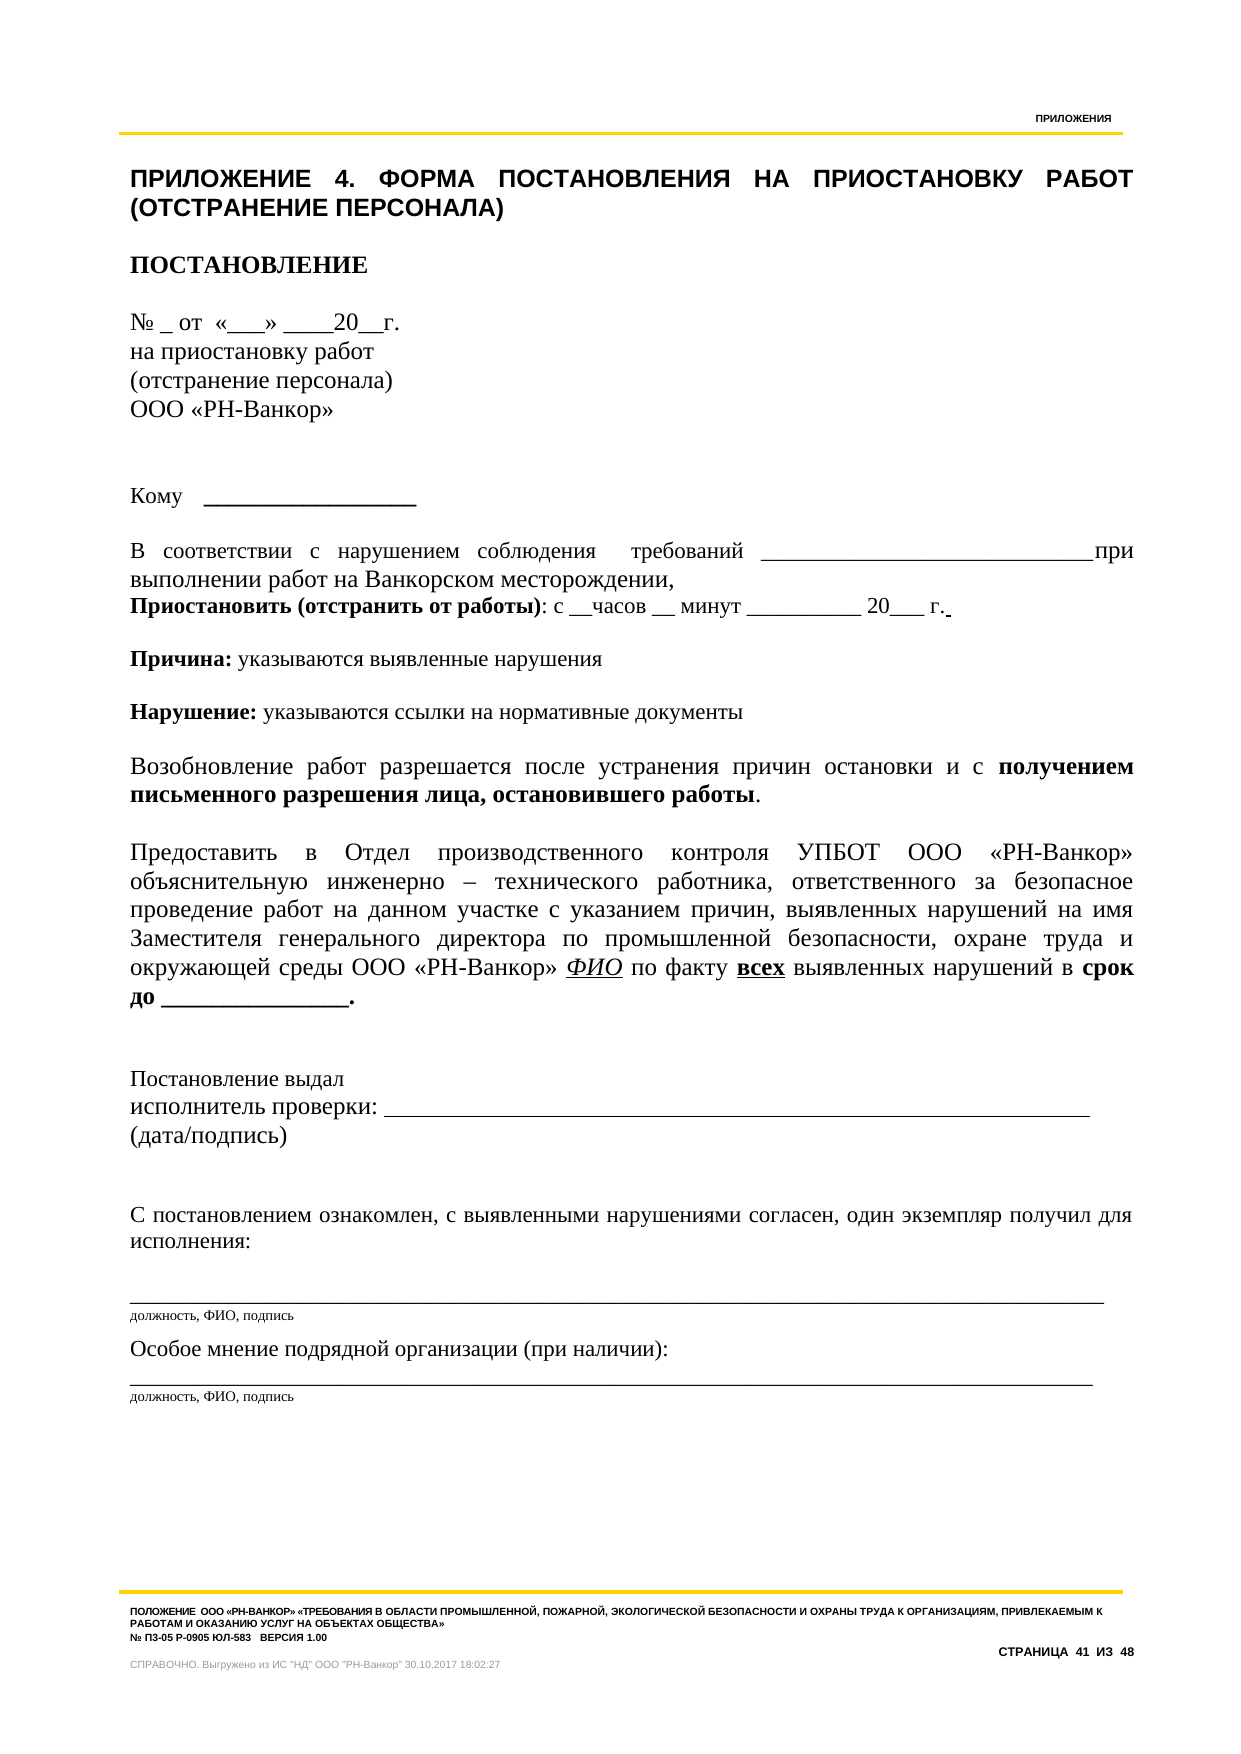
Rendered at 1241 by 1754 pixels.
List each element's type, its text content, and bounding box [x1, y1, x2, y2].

text ____________________________________________________________________________________ [130, 1362, 1134, 1388]
text Возобновление работ разрешается после устранения причин остановки и с получением письменного разрешения лица, остановившего работы. [130, 751, 1134, 808]
text С постановлением ознакомлен, с выявленными нарушениями согласен, один экземпляр получил для исполнения: [130, 1201, 1134, 1254]
text Нарушение: указываются ссылки на нормативные документы [130, 698, 1134, 724]
text Постановление выдал [130, 1064, 1134, 1091]
text должность, ФИО, подпись [130, 1388, 1134, 1417]
text должность, ФИО, подпись [130, 1307, 1134, 1335]
text (отстранение персонала) [130, 365, 1134, 394]
text (дата/подпись) [130, 1120, 1134, 1148]
text Приложение 4. Форма ПОСТАНОВЛЕНИЯ на приостановку работ (отстранение персонала) [130, 164, 1134, 221]
text Особое мнение подрядной организации (при наличии): [130, 1335, 1134, 1362]
text Кому _________________ [130, 480, 1134, 509]
text В соответствии с нарушением соблюдения требований _____________________________при выполнении работ на Ванкорском месторождении, [130, 535, 1134, 593]
text ПОСТАНОВЛЕНИЕ [130, 250, 1134, 279]
text _____________________________________________________________________________________ [130, 1280, 1134, 1307]
text Предоставить в Отдел производственного контроля УПБОТ ООО «РН-Ванкор» объяснительную инженерно – технического работника, ответственного за безопасное проведение работ на данном участке с указанием причин, выявленных нарушений на имя Заместителя генерального директора по промышленной безопасности, охране труда и окружающей среды ООО «РН-Ванкор» ФИО по факту всех выявленных нарушений в срок до _______________. [130, 837, 1134, 1009]
text ООО «РН-Ванкор» [130, 394, 1134, 422]
text Приостановить (отстранить от работы): с __часов __ минут __________ 20___ г. [130, 593, 1134, 619]
text на приостановку работ [130, 336, 1134, 365]
text № _ от «___» ____20__г. [130, 307, 1134, 336]
text Причина: указываются выявленные нарушения [130, 645, 1134, 672]
text исполнитель проверки: [130, 1091, 1134, 1120]
